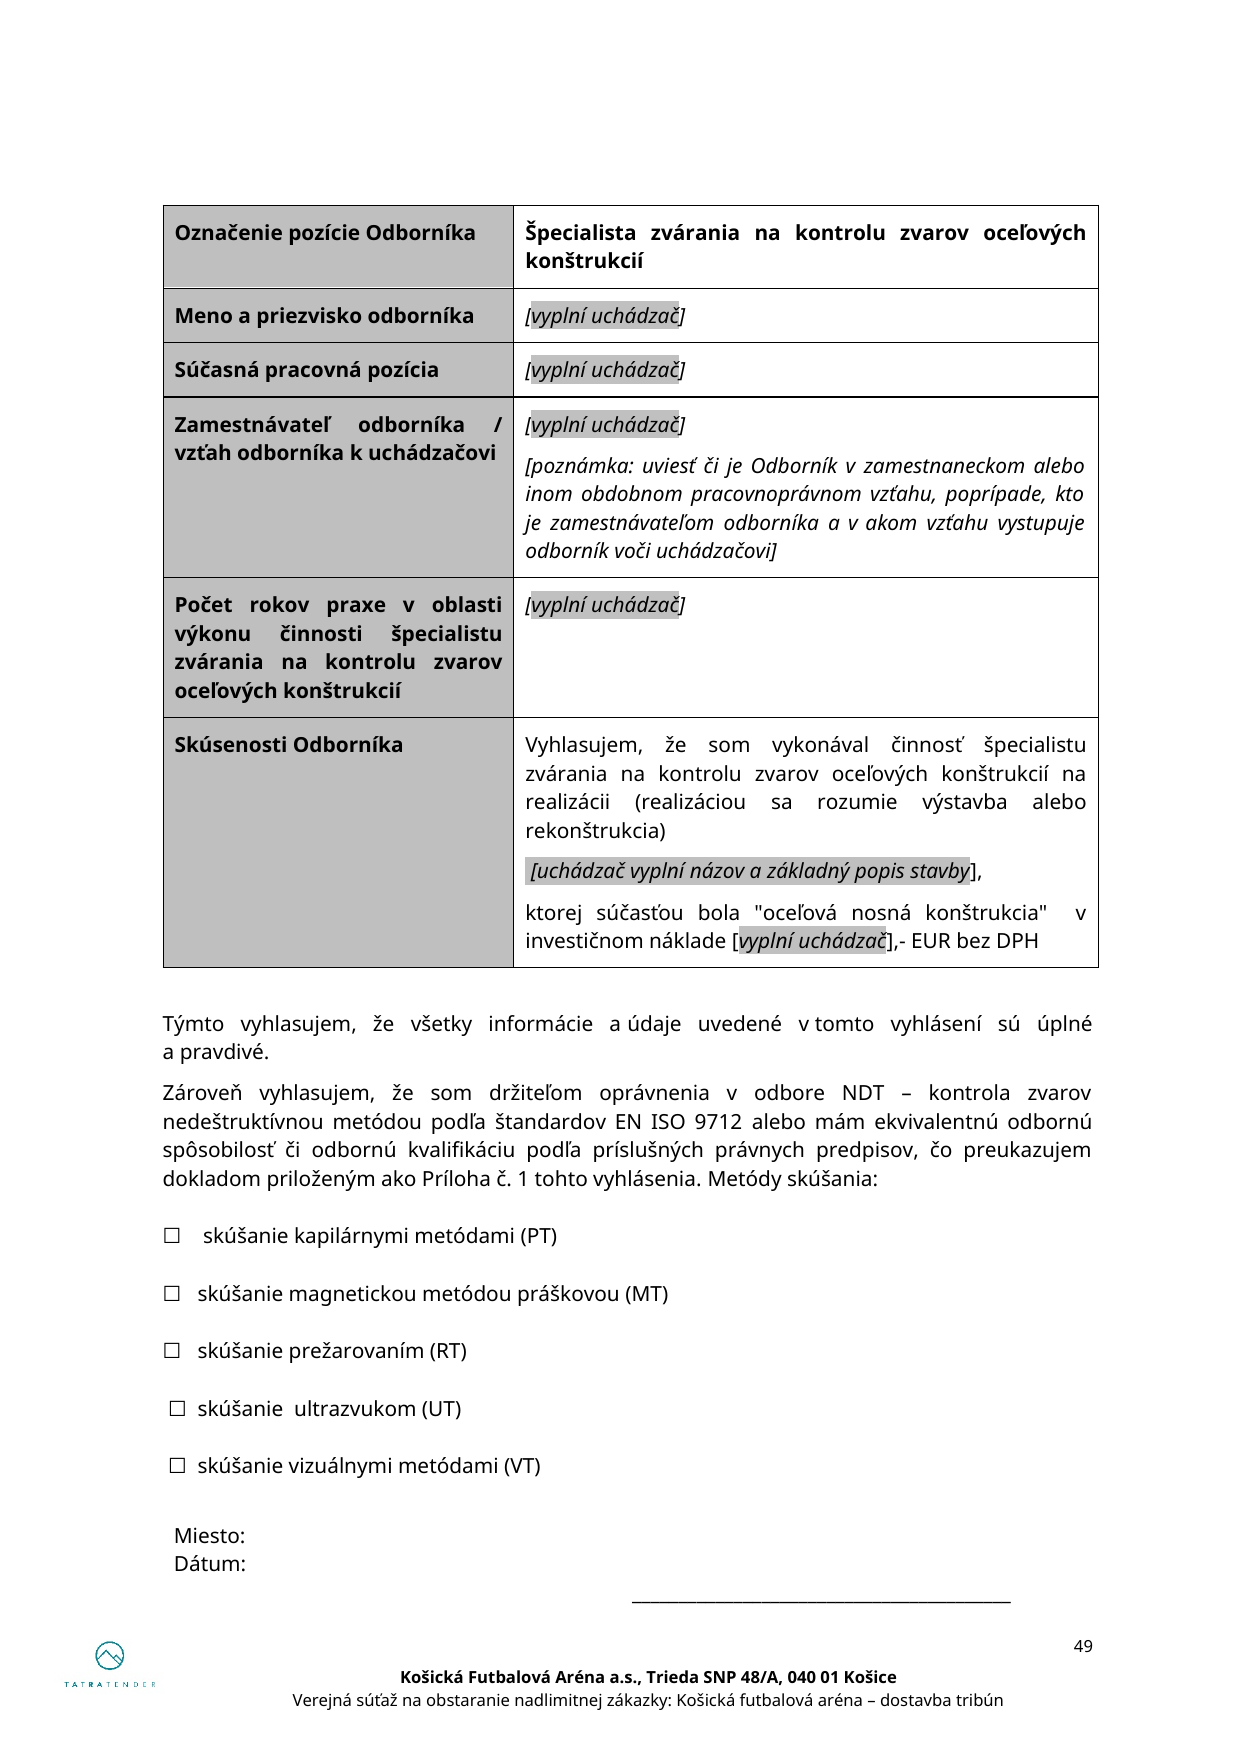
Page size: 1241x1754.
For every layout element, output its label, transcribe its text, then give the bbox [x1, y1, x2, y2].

table_header Špecialista zvárania na kontrolu zvarov oceľových konštrukcií [514, 206, 1098, 287]
table_cell [vyplní uchádzač] [514, 289, 1098, 342]
table_cell Skúsenosti Odborníka [164, 718, 513, 967]
table_cell [vyplní uchádzač] [514, 578, 1098, 717]
picture [43, 1617, 176, 1711]
text skúšanie prežarovaním (RT) [162, 1336, 1093, 1365]
table_cell Súčasná pracovná pozícia [164, 343, 513, 396]
table_cell Vyhlasujem, že som vykonával činnosť špecialistu zvárania na kontrolu zvarov oceľových konštrukcií na realizácii (realizáciou sa rozumie výstavba alebo rekonštrukcia) [uchádzač vyplní názov a základný popis stavby], ktorej súčasťou bola "oceľová nosná konštrukcia" v investičnom náklade [vyplní uchádzač],- EUR bez DPH [514, 718, 1098, 967]
table_header Miesto: Dátum: [163, 1521, 621, 1606]
table_cell Meno a priezvisko odborníka [164, 289, 513, 342]
text skúšanie ultrazvukom (UT) [162, 1394, 1093, 1422]
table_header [621, 1521, 1092, 1606]
text skúšanie vizuálnymi metódami (VT) [162, 1452, 1093, 1480]
text skúšanie kapilárnymi metódami (PT) [162, 1221, 1093, 1250]
text Týmto vyhlasujem, že všetky informácie a údaje uvedené v tomto vyhlásení sú úplné a pravdivé. [162, 1009, 1093, 1066]
table_cell [vyplní uchádzač] [poznámka: uviesť či je Odborník v zamestnaneckom alebo inom obdobnom pracovnoprávnom vzťahu, poprípade, kto je zamestnávateľom odborníka a v akom vzťahu vystupuje odborník voči uchádzačovi] [514, 398, 1098, 577]
table_cell [vyplní uchádzač] [514, 343, 1098, 396]
table_header Označenie pozície Odborníka [164, 206, 513, 287]
table_cell Zamestnávateľ odborníka / vzťah odborníka k uchádzačovi [164, 398, 513, 577]
text skúšanie magnetickou metódou práškovou (MT) [162, 1279, 1093, 1307]
table_cell Počet rokov praxe v oblasti výkonu činnosti špecialistu zvárania na kontrolu zvarov oceľových konštrukcií [164, 578, 513, 717]
text Zároveň vyhlasujem, že som držiteľom oprávnenia v odbore NDT – kontrola zvarov nedeštruktívnou metódou podľa štandardov EN ISO 9712 alebo mám ekvivalentnú odbornú spôsobilosť či odbornú kvalifikáciu podľa príslušných právnych predpisov, čo preukazujem dokladom priloženým ako Príloha č. 1 tohto vyhlásenia. Metódy skúšania: [162, 1078, 1093, 1192]
